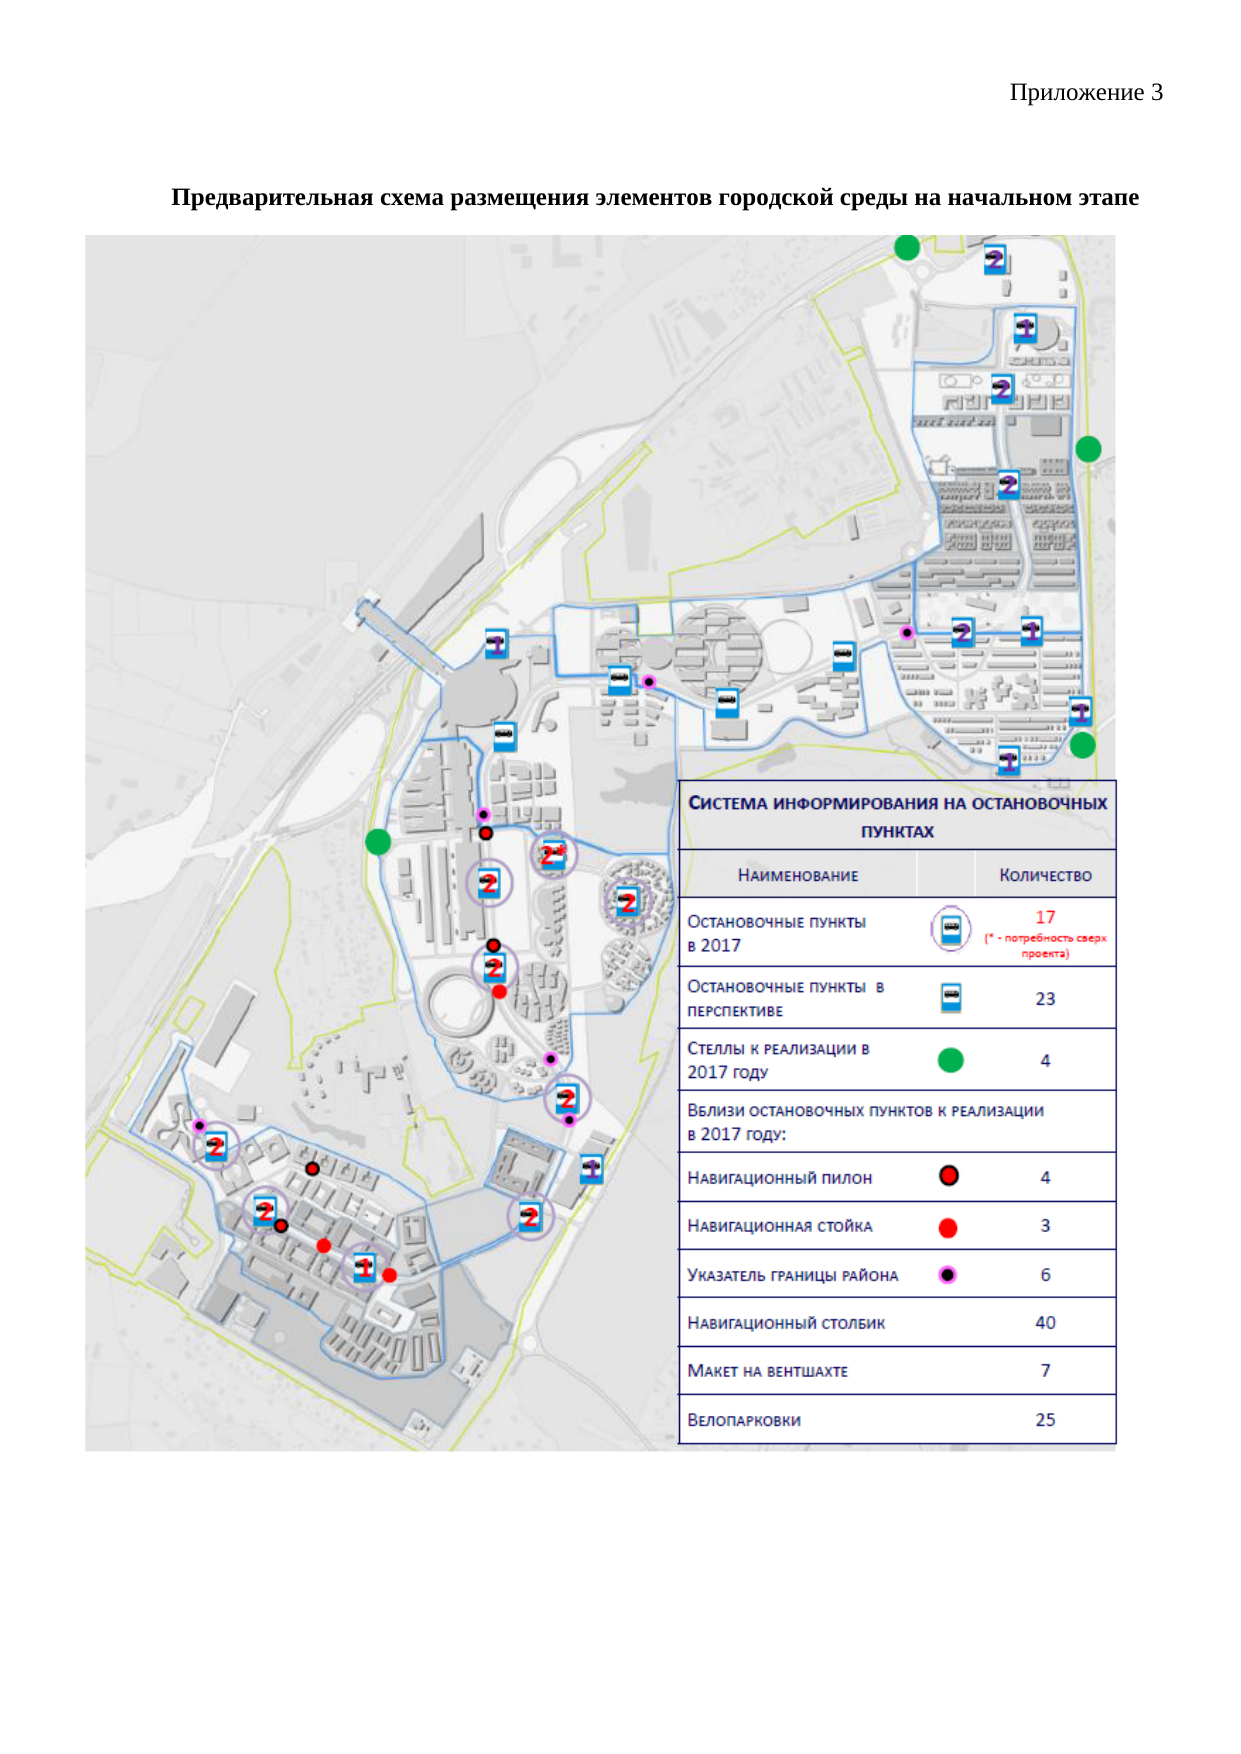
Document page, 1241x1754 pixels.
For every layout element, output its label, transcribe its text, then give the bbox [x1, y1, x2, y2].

text Предварительная схема размещения элементов городской среды на начальном этапе [148, 182, 1163, 210]
text Приложение 3 [148, 77, 1163, 106]
